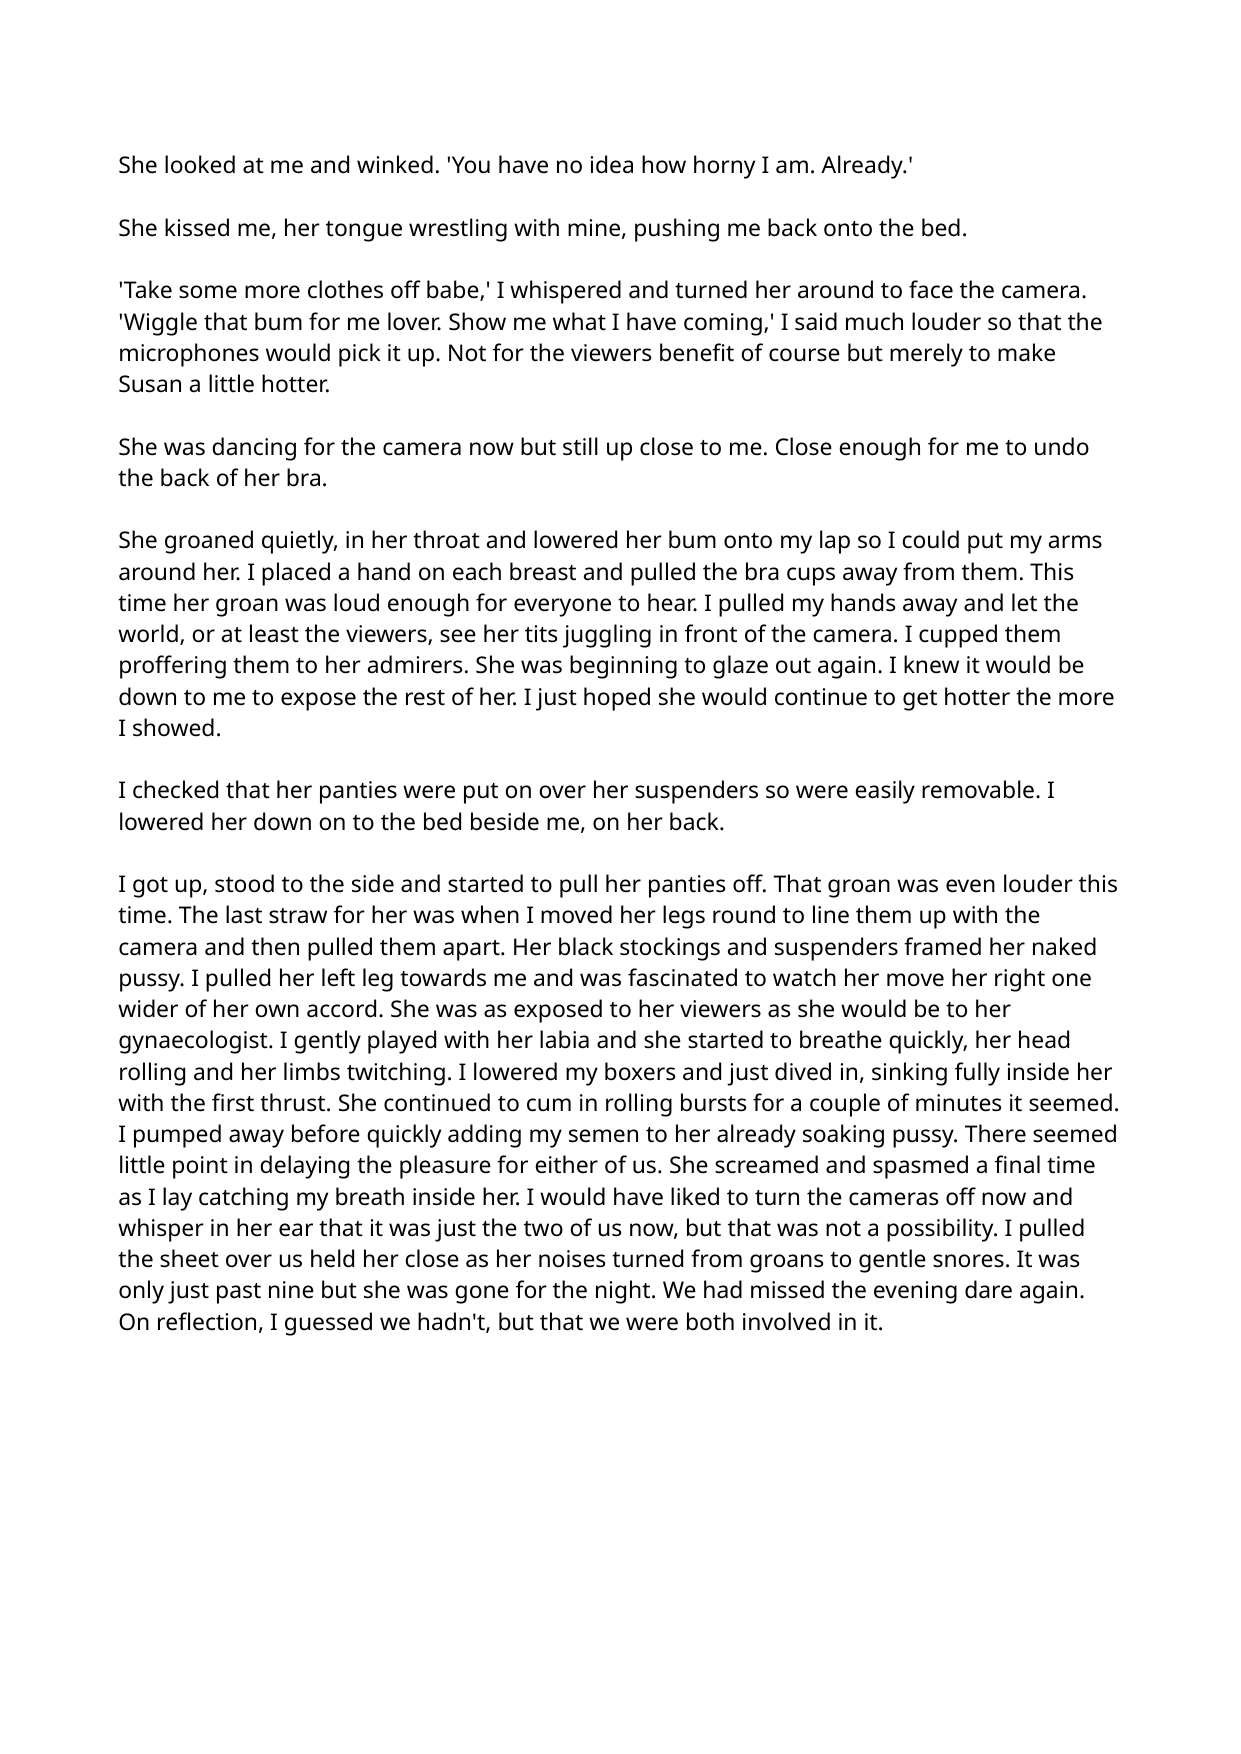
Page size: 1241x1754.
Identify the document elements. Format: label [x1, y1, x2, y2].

text [118, 118, 1122, 1337]
